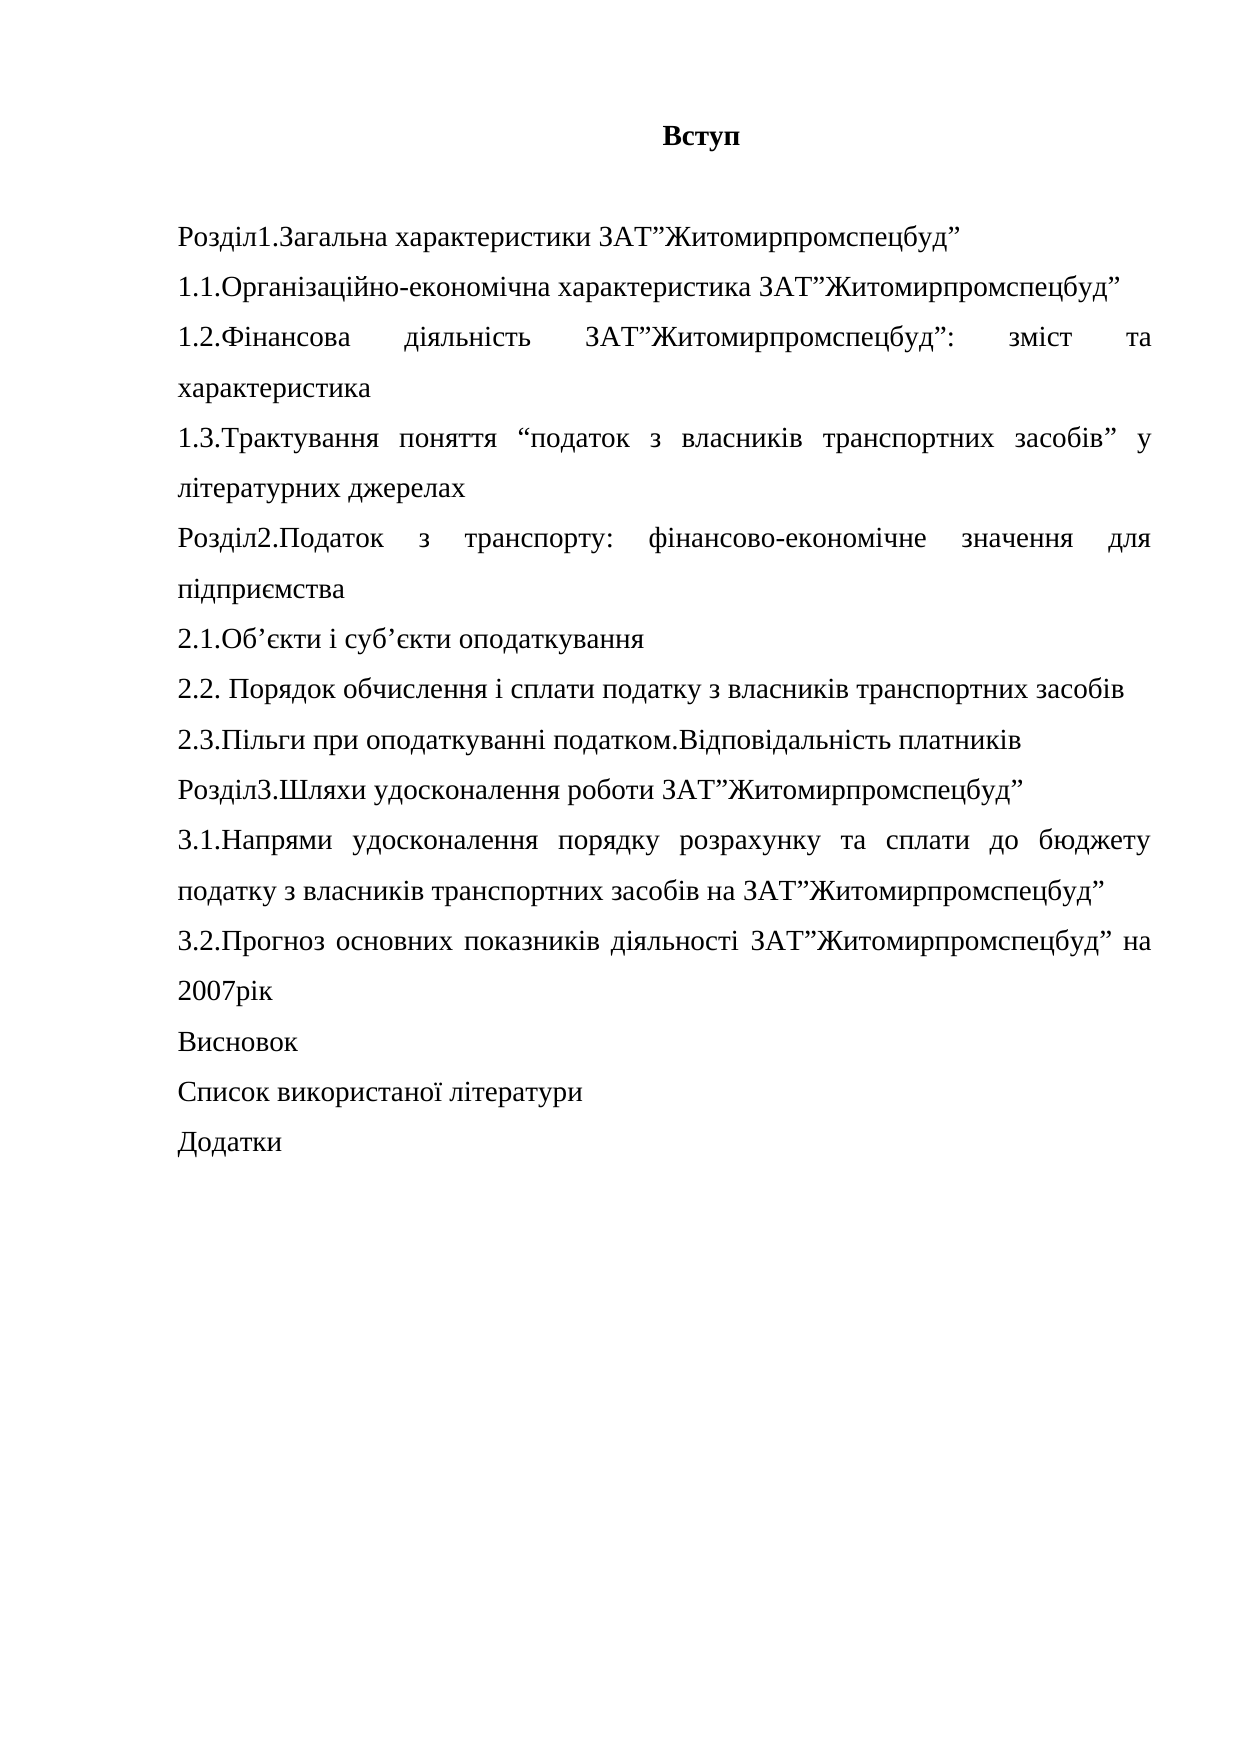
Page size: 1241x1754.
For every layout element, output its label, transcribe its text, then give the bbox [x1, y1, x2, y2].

text 1.1.Організаційно-економічна характеристика ЗАТ”Житомирпромспецбуд” [177, 269, 1152, 303]
text Висновок [177, 1024, 1152, 1057]
text Додатки [177, 1124, 1152, 1158]
text 1.2.Фінансова діяльність ЗАТ”Житомирпромспецбуд”: зміст та характеристика [177, 319, 1152, 403]
text Вступ [177, 118, 1152, 152]
text Розділ2.Податок з транспорту: фінансово-економічне значення для підприємства [177, 521, 1152, 604]
text Розділ1.Загальна характеристики ЗАТ”Житомирпромспецбуд” [177, 219, 1152, 252]
text 1.3.Трактування поняття “податок з власників транспортних засобів” у літературних джерелах [177, 420, 1152, 504]
text 2.1.Об’єкти і суб’єкти оподаткування [177, 621, 1152, 655]
text 3.2.Прогноз основних показників діяльності ЗАТ”Житомирпромспецбуд” на 2007рік [177, 923, 1152, 1007]
text Розділ3.Шляхи удосконалення роботи ЗАТ”Житомирпромспецбуд” [177, 772, 1152, 806]
text 3.1.Напрями удосконалення порядку розрахунку та сплати до бюджету податку з власників транспортних засобів на ЗАТ”Житомирпромспецбуд” [177, 822, 1152, 906]
text Список використаної літератури [177, 1074, 1152, 1108]
text 2.2. Порядок обчислення і сплати податку з власників транспортних засобів [177, 672, 1152, 705]
text 2.3.Пільги при оподаткуванні податком.Відповідальність платників [177, 722, 1152, 755]
